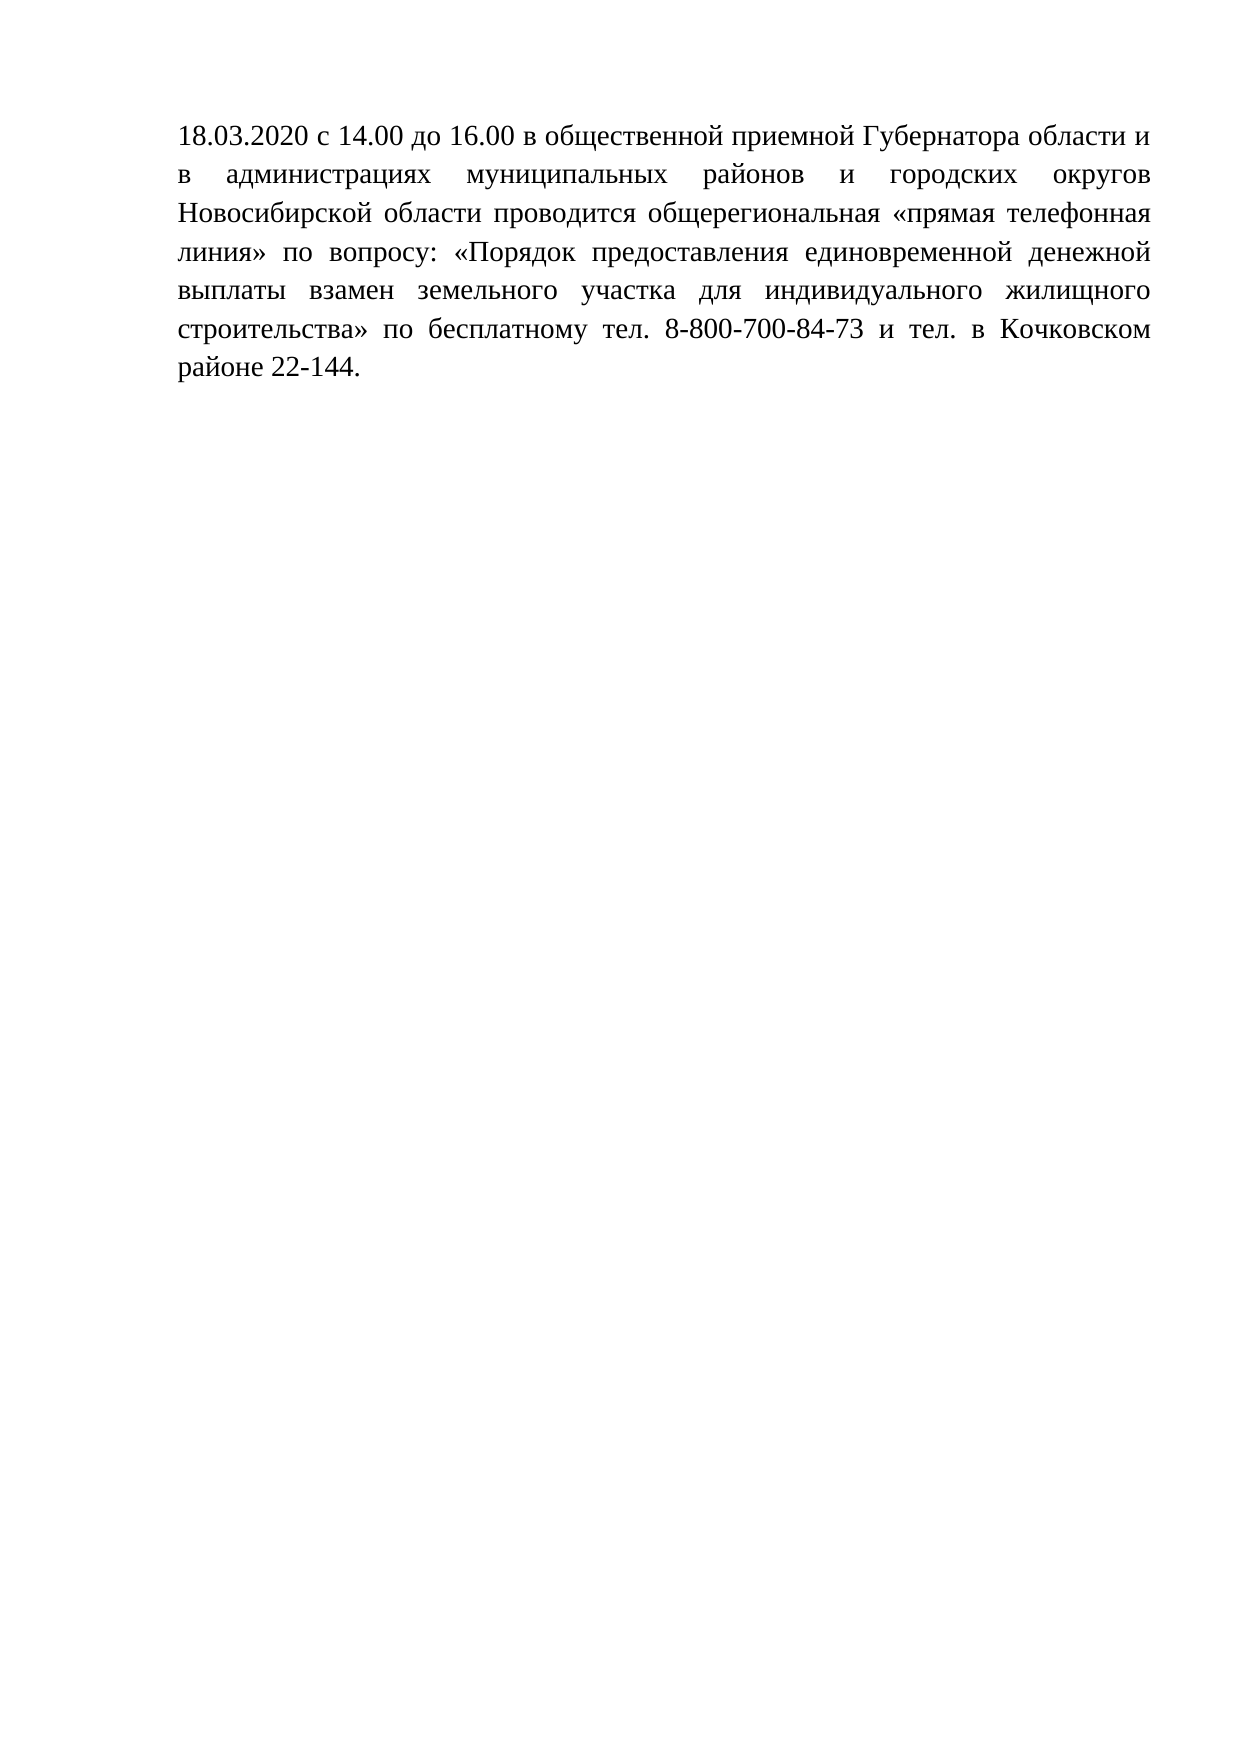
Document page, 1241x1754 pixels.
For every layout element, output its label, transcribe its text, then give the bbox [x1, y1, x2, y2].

text 18.03.2020 с 14.00 до 16.00 в общественной приемной Губернатора области и в администрациях муниципальных районов и городских округов Новосибирской области проводится общерегиональная «прямая телефонная линия» по вопросу: «Порядок предоставления единовременной денежной выплаты взамен земельного участка для индивидуального жилищного строительства» по бесплатному тел. 8-800-700-84-73 и тел. в Кочковском районе 22-144. [177, 118, 1152, 383]
